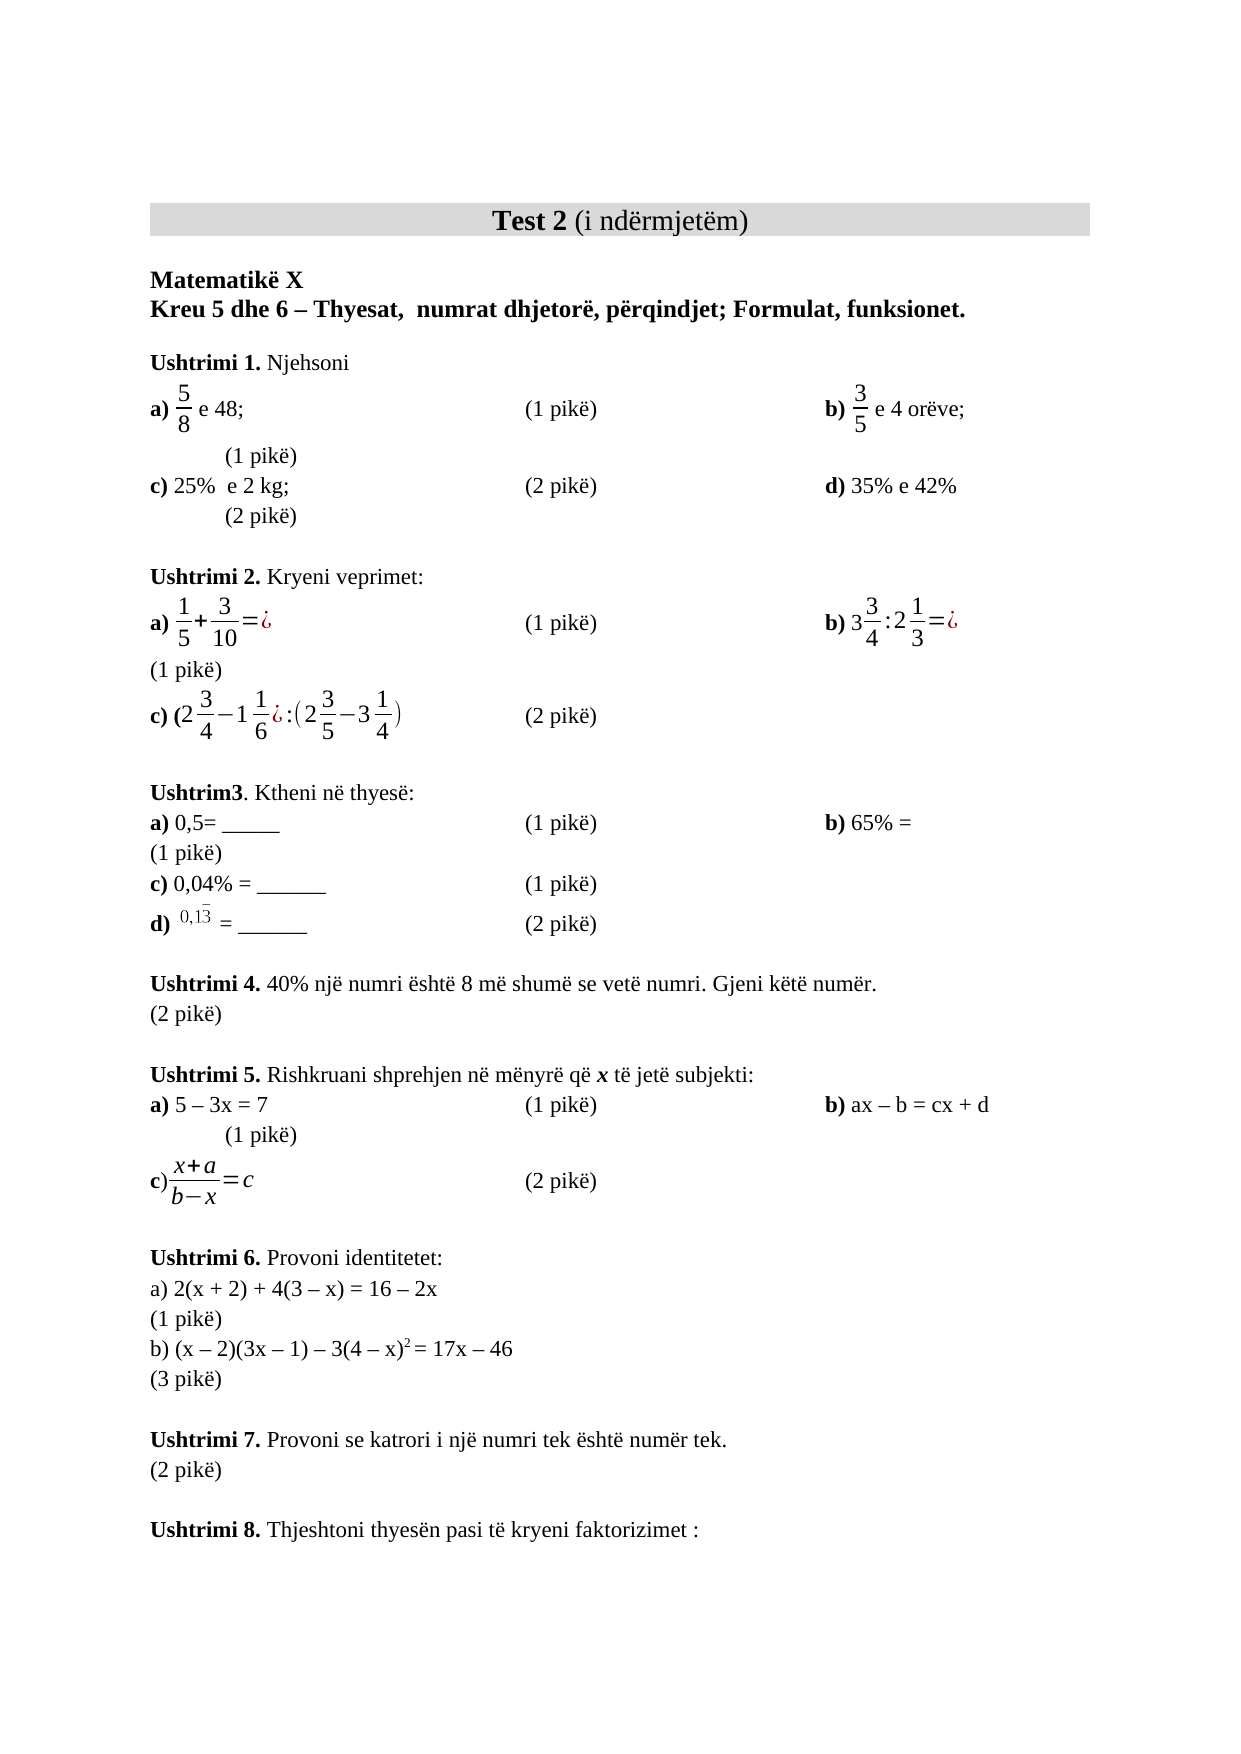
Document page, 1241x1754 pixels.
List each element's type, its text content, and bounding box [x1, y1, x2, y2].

text Test 2 (i ndërmjetëm) [150, 203, 1090, 236]
text (1 pikë) [150, 839, 1090, 866]
text (2 pikë) [150, 1000, 1090, 1027]
text Ushtrim3. Ktheni në thyesë: [150, 779, 1090, 805]
text c) (2 pikë) [150, 1151, 1090, 1210]
text (2 pikë) [150, 1456, 1090, 1482]
text a) 5 – 3x = 7 (1 pikë) b) ax – b = cx + d (1 pikë) [150, 1091, 1090, 1147]
text a) (1 pikë) b) 3 [150, 593, 1090, 652]
text b) (x – 2)(3x – 1) – 3(4 – x)2 = 17x – 46 [150, 1335, 1090, 1361]
text Ushtrimi 8. Thjeshtoni thyesën pasi të kryeni faktorizimet : [150, 1516, 1090, 1543]
text a) e 48; (1 pikë) b) e 4 orëve; (1 pikë) [150, 379, 1090, 468]
text (1 pikë) [150, 1305, 1090, 1331]
text Ushtrimi 7. Provoni se katrori i një numri tek është numër tek. [150, 1426, 1090, 1452]
text c) ( (2 pikë) [150, 686, 1090, 745]
text d) = ______ (2 pikë) [150, 900, 1090, 936]
text c) 0,04% = ______ (1 pikë) [150, 869, 1090, 896]
text Kreu 5 dhe 6 – Thyesat, numrat dhjetorë, përqindjet; Formulat, funksionet. [150, 294, 1090, 322]
text Ushtrimi 5. Rishkruani shprehjen në mënyrë që x të jetë subjekti: [150, 1061, 1090, 1087]
text a) 0,5= _____ (1 pikë) b) 65% = [150, 809, 1090, 836]
text Ushtrimi 4. 40% një numri është 8 më shumë se vetë numri. Gjeni këtë numër. [150, 970, 1090, 996]
text (3 pikë) [150, 1365, 1090, 1392]
text Ushtrimi 1. Njehsoni [150, 349, 1090, 375]
text Ushtrimi 6. Provoni identitetet: [150, 1244, 1090, 1271]
text Matematikë X [150, 265, 1090, 294]
text a) 2(x + 2) + 4(3 – x) = 16 – 2x [150, 1274, 1090, 1301]
text c) 25% e 2 kg; (2 pikë) d) 35% e 42% (2 pikë) [150, 472, 1090, 529]
text (1 pikë) [150, 656, 1090, 682]
text Ushtrimi 2. Kryeni veprimet: [150, 563, 1090, 589]
